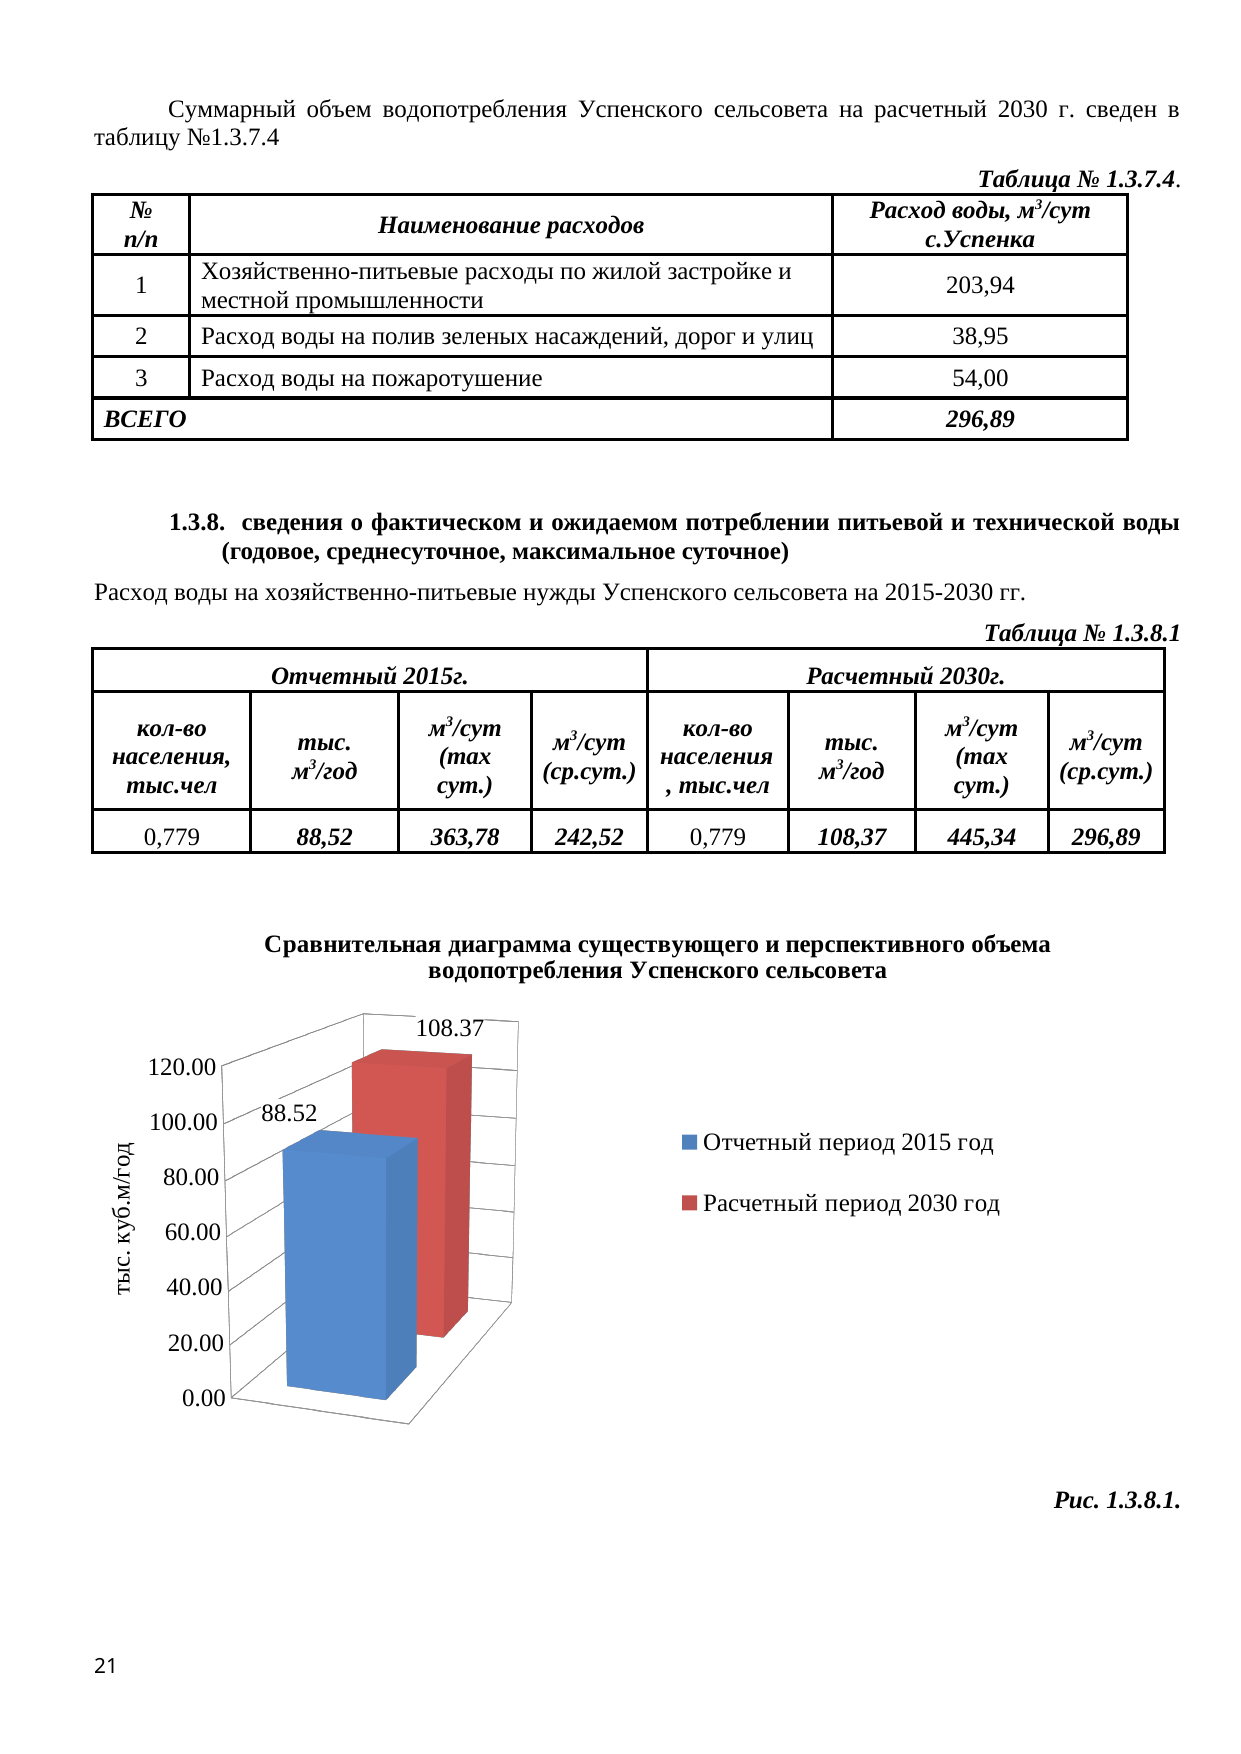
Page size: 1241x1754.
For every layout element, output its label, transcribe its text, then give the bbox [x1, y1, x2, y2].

table_cell Хозяйственно-питьевые расходы по жилой застройке и местной промышленности [191, 256, 831, 314]
table_cell кол-во населения, тыс.чел [94, 693, 249, 808]
table_cell 54,00 [834, 358, 1126, 396]
text Таблица № 1.3.7.4. [94, 164, 1181, 192]
table_cell 3 [94, 358, 188, 396]
table_header Наименование расходов [191, 196, 831, 253]
table_cell 1 [94, 256, 188, 314]
text Таблица № 1.3.8.1 [94, 618, 1181, 647]
table_cell 2 [94, 317, 188, 355]
table_header Расход воды, м3/сут с.Успенка [834, 196, 1126, 253]
text Расход воды на хозяйственно-питьевые нужды Успенского сельсовета на 2015-2030 гг. [94, 577, 1181, 606]
text Суммарный объем водопотребления Успенского сельсовета на расчетный 2030 г. сведен в таблицу №1.3.7.4 [94, 94, 1181, 151]
table_header Отчетный 2015г. [94, 650, 646, 690]
table_cell м3/сут (ср.сут.) [533, 693, 646, 808]
table_cell 296,89 [834, 400, 1126, 438]
table_cell Расход воды на пожаротушение [191, 358, 831, 396]
table_cell Расход воды на полив зеленых насаждений, дорог и улиц [191, 317, 831, 355]
table_cell 203,94 [834, 256, 1126, 314]
table_cell тыс. м3/год [252, 693, 397, 808]
table_cell 242,52 [533, 811, 646, 851]
table_cell 108,37 [790, 811, 914, 851]
subtitle сведения о фактическом и ожидаемом потреблении питьевой и технической воды (годовое, среднесуточное, максимальное суточное) [169, 507, 1181, 564]
text Рис. 1.3.8.1. [94, 1485, 1181, 1514]
table_header Расчетный 2030г. [649, 650, 1163, 690]
table_cell 0,779 [94, 811, 249, 851]
table_cell 363,78 [400, 811, 530, 851]
table_cell м3/сут (max сут.) [400, 693, 530, 808]
table_cell 88,52 [252, 811, 397, 851]
table_cell м3/сут (max сут.) [917, 693, 1047, 808]
table_cell ВСЕГО [94, 400, 831, 438]
table_cell 38,95 [834, 317, 1126, 355]
table_cell м3/сут (ср.сут.) [1050, 693, 1163, 808]
table_header № п/п [94, 196, 188, 253]
table_cell 445,34 [917, 811, 1047, 851]
table_cell тыс. м3/год [790, 693, 914, 808]
table_cell 296,89 [1050, 811, 1163, 851]
table_cell кол-во населения, тыс.чел [649, 693, 787, 808]
table_cell 0,779 [649, 811, 787, 851]
